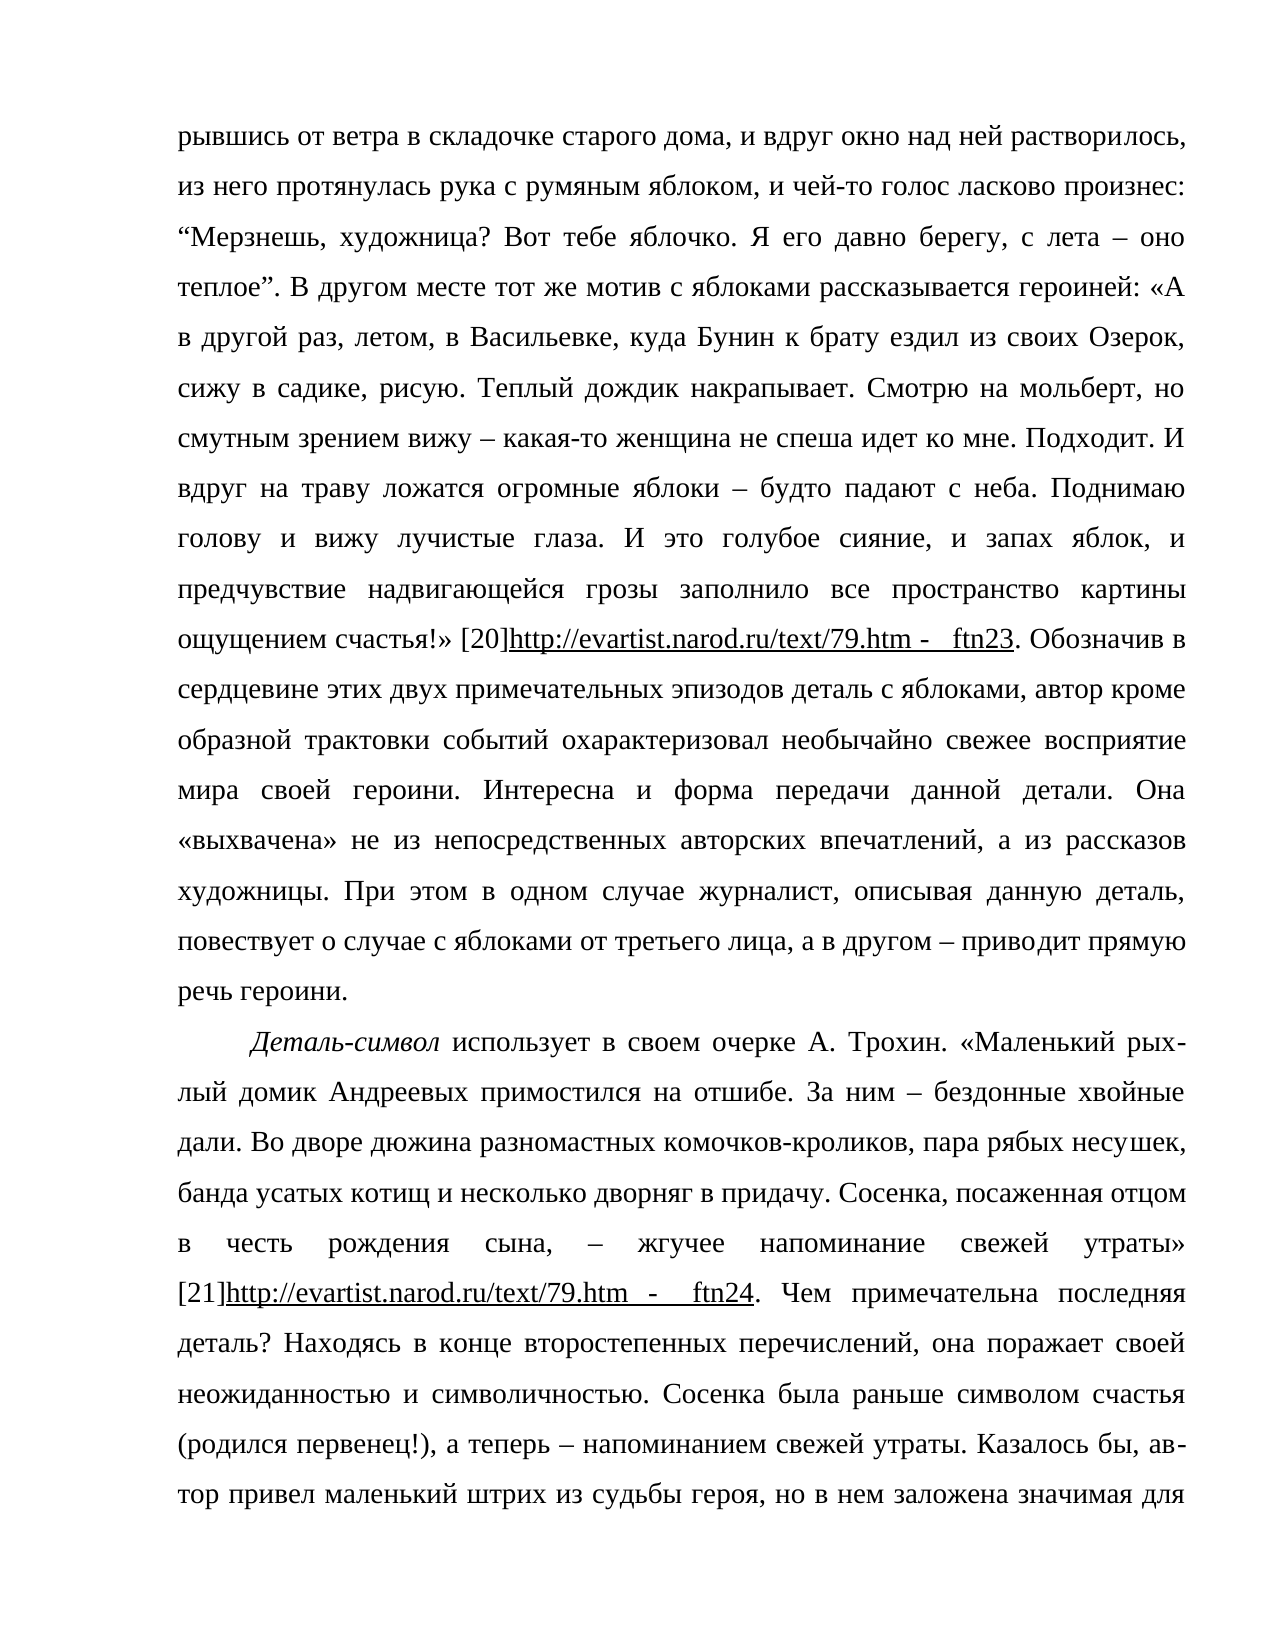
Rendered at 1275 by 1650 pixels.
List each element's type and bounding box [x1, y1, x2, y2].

text [177, 1024, 1186, 1510]
text [177, 118, 1186, 1007]
